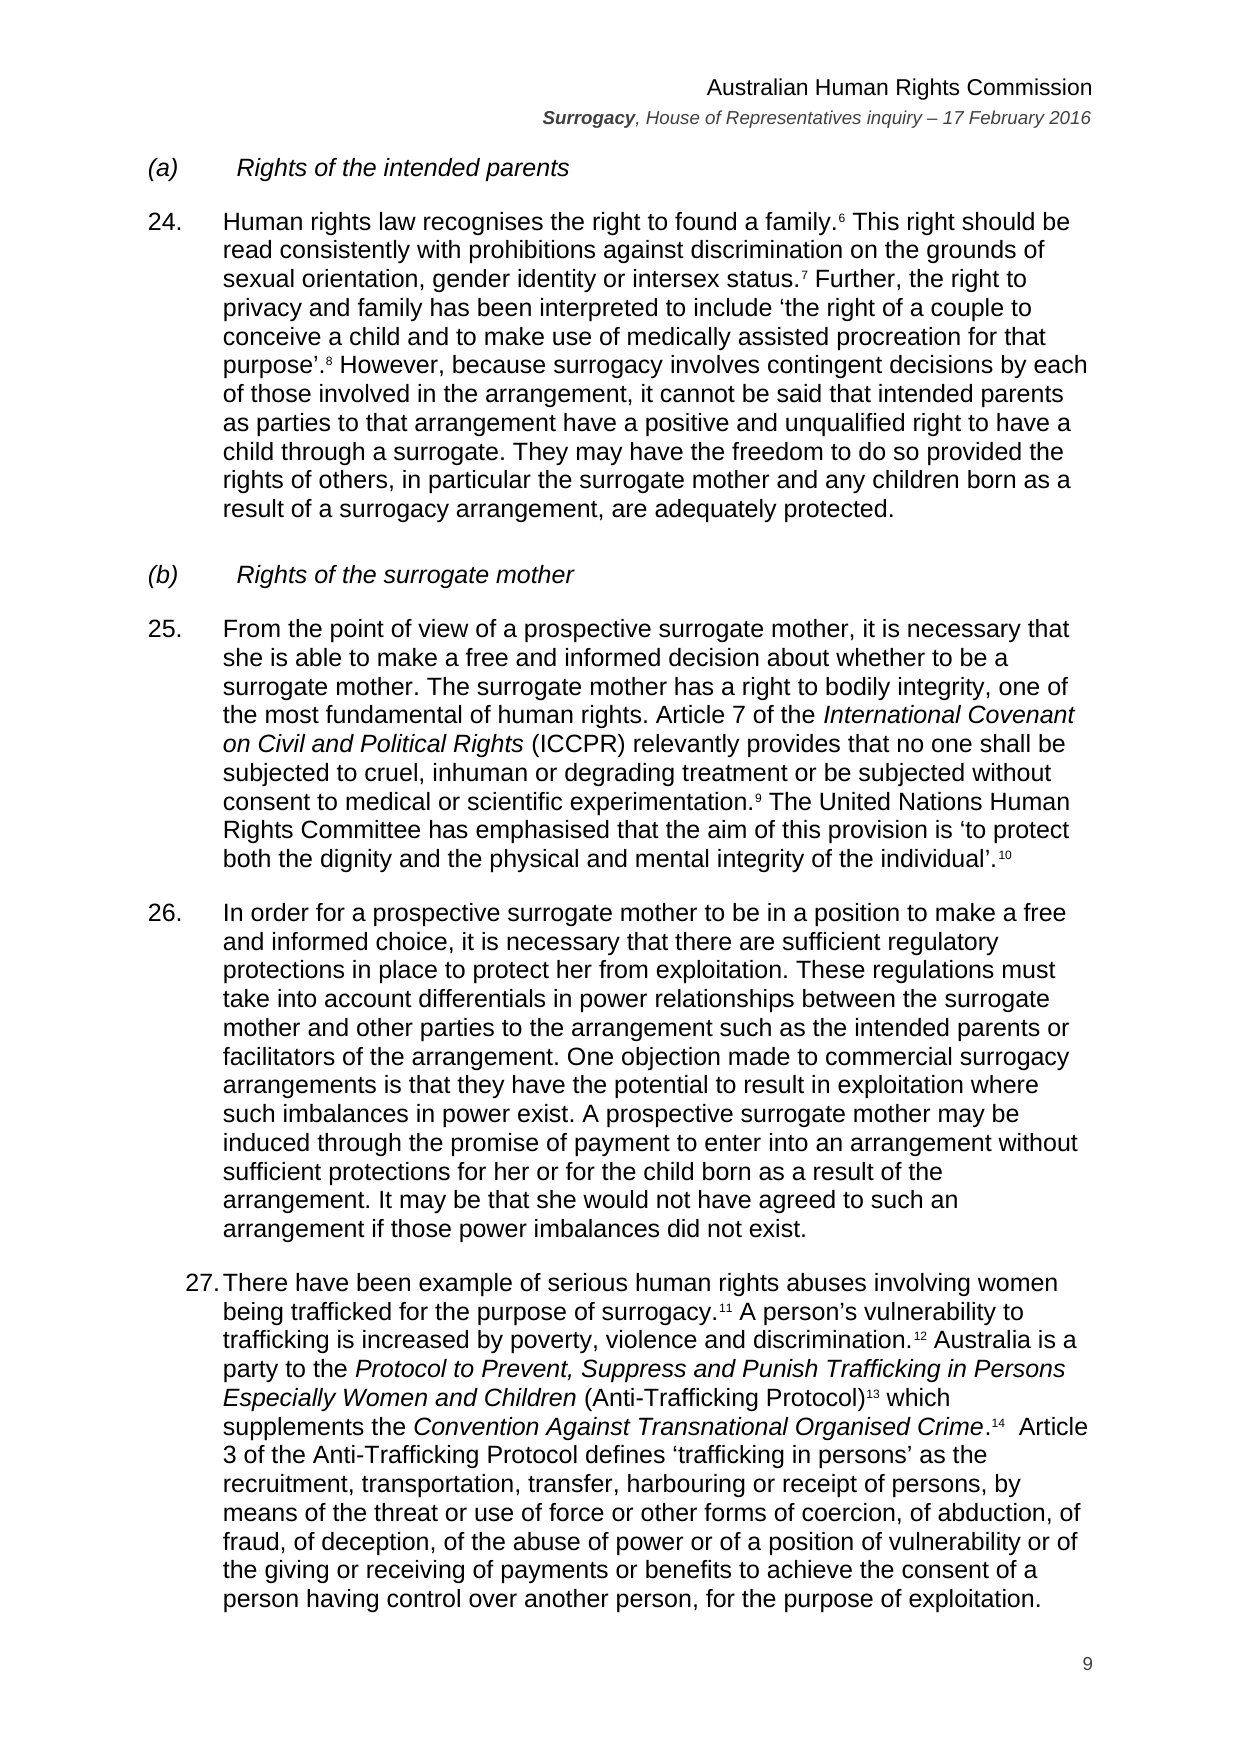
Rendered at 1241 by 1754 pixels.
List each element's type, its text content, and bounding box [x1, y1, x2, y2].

text Human rights law recognises the right to found a family. This right should be read consistently with prohibitions against discrimination on the grounds of sexual orientation, gender identity or intersex status. Further, the right to privacy and family has been interpreted to include ‘the right of a couple to conceive a child and to make use of medically assisted procreation for that purpose’. However, because surrogacy involves contingent decisions by each of those involved in the arrangement, it cannot be said that intended parents as parties to that arrangement have a positive and unqualified right to have a child through a surrogate. They may have the freedom to do so provided the rights of others, in particular the surrogate mother and any children born as a result of a surrogacy arrangement, are adequately protected. [148, 207, 1092, 523]
subtitle Rights of the intended parents [148, 153, 1092, 182]
text In order for a prospective surrogate mother to be in a position to make a free and informed choice, it is necessary that there are sufficient regulatory protections in place to protect her from exploitation. These regulations must take into account differentials in power relationships between the surrogate mother and other parties to the arrangement such as the intended parents or facilitators of the arrangement. One objection made to commercial surrogacy arrangements is that they have the potential to result in exploitation where such imbalances in power exist. A prospective surrogate mother may be induced through the promise of payment to enter into an arrangement without sufficient protections for her or for the child born as a result of the arrangement. It may be that she would not have agreed to such an arrangement if those power imbalances did not exist. [148, 898, 1092, 1243]
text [185, 1268, 1092, 1613]
subtitle Rights of the surrogate mother [148, 561, 1092, 589]
text From the point of view of a prospective surrogate mother, it is necessary that she is able to make a free and informed decision about whether to be a surrogate mother. The surrogate mother has a right to bodily integrity, one of the most fundamental of human rights. Article 7 of the International Covenant on Civil and Political Rights (ICCPR) relevantly provides that no one shall be subjected to cruel, inhuman or degrading treatment or be subjected without consent to medical or scientific experimentation. The United Nations Human Rights Committee has emphasised that the aim of this provision is ‘to protect both the dignity and the physical and mental integrity of the individual’. [148, 614, 1092, 873]
